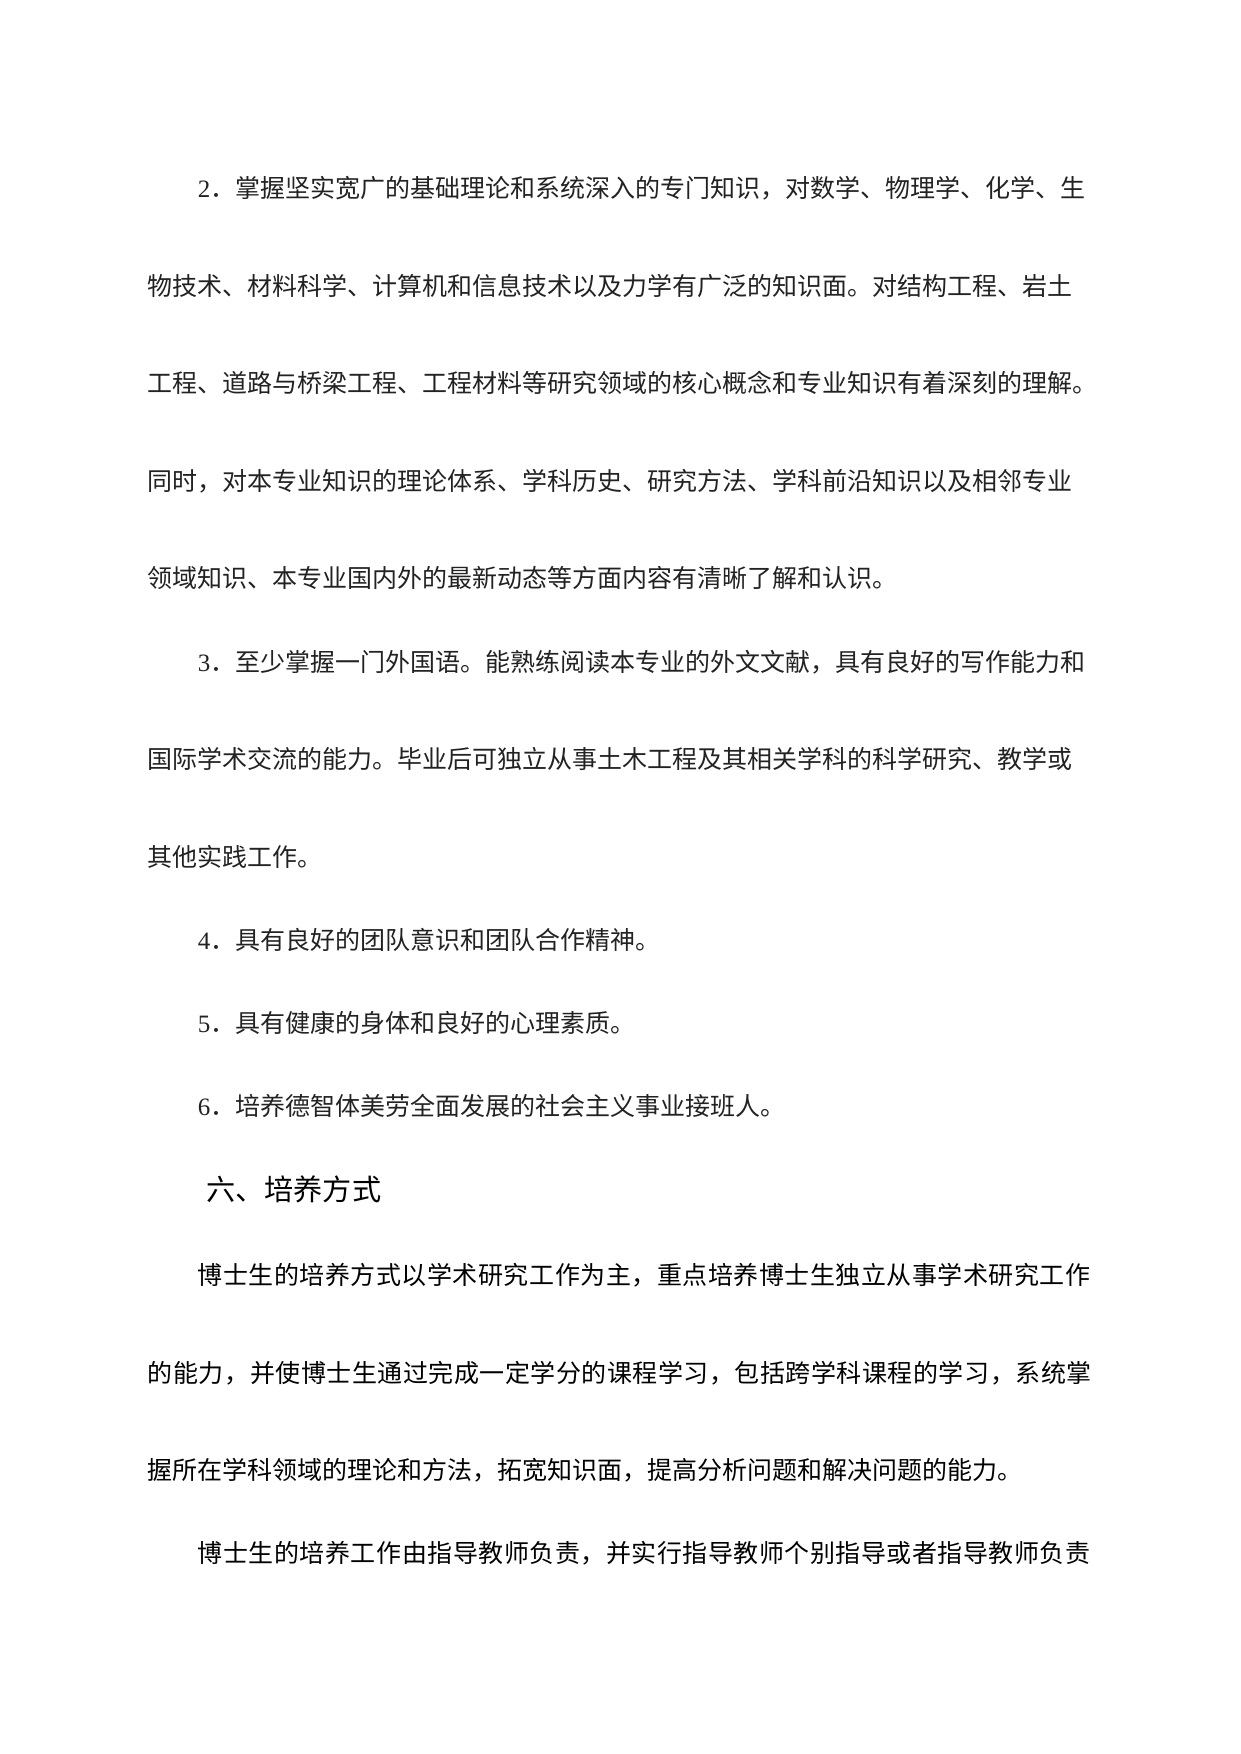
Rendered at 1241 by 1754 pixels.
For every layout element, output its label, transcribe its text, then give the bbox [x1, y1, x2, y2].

list 至少掌握一门外国语。能熟练阅读本专业的外文文献，具有良好的写作能力和国际学术交流的能力。毕业后可独立从事土木工程及其相关学科的科学研究、教学或其他实践工作。 [148, 628, 1092, 888]
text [148, 1519, 1092, 1584]
list 具有良好的团队意识和团队合作精神。 [148, 906, 1092, 971]
list 培养德智体美劳全面发展的社会主义事业接班人。 [148, 1072, 1092, 1137]
list 掌握坚实宽广的基础理论和系统深入的专门知识，对数学、物理学、化学、生物技术、材料科学、计算机和信息技术以及力学有广泛的知识面。对结构工程、岩土工程、道路与桥梁工程、工程材料等研究领域的核心概念和专业知识有着深刻的理解。同时，对本专业知识的理论体系、学科历史、研究方法、学科前沿知识以及相邻专业领域知识、本专业国内外的最新动态等方面内容有清晰了解和认识。 [148, 154, 1092, 609]
list 具有健康的身体和良好的心理素质。 [148, 989, 1092, 1054]
text 六、培养方式 [148, 1155, 1092, 1220]
text 博士生的培养方式以学术研究工作为主，重点培养博士生独立从事学术研究工作的能力，并使博士生通过完成一定学分的课程学习，包括跨学科课程的学习，系统掌握所在学科领域的理论和方法，拓宽知识面，提高分析问题和解决问题的能力。 [148, 1241, 1092, 1501]
